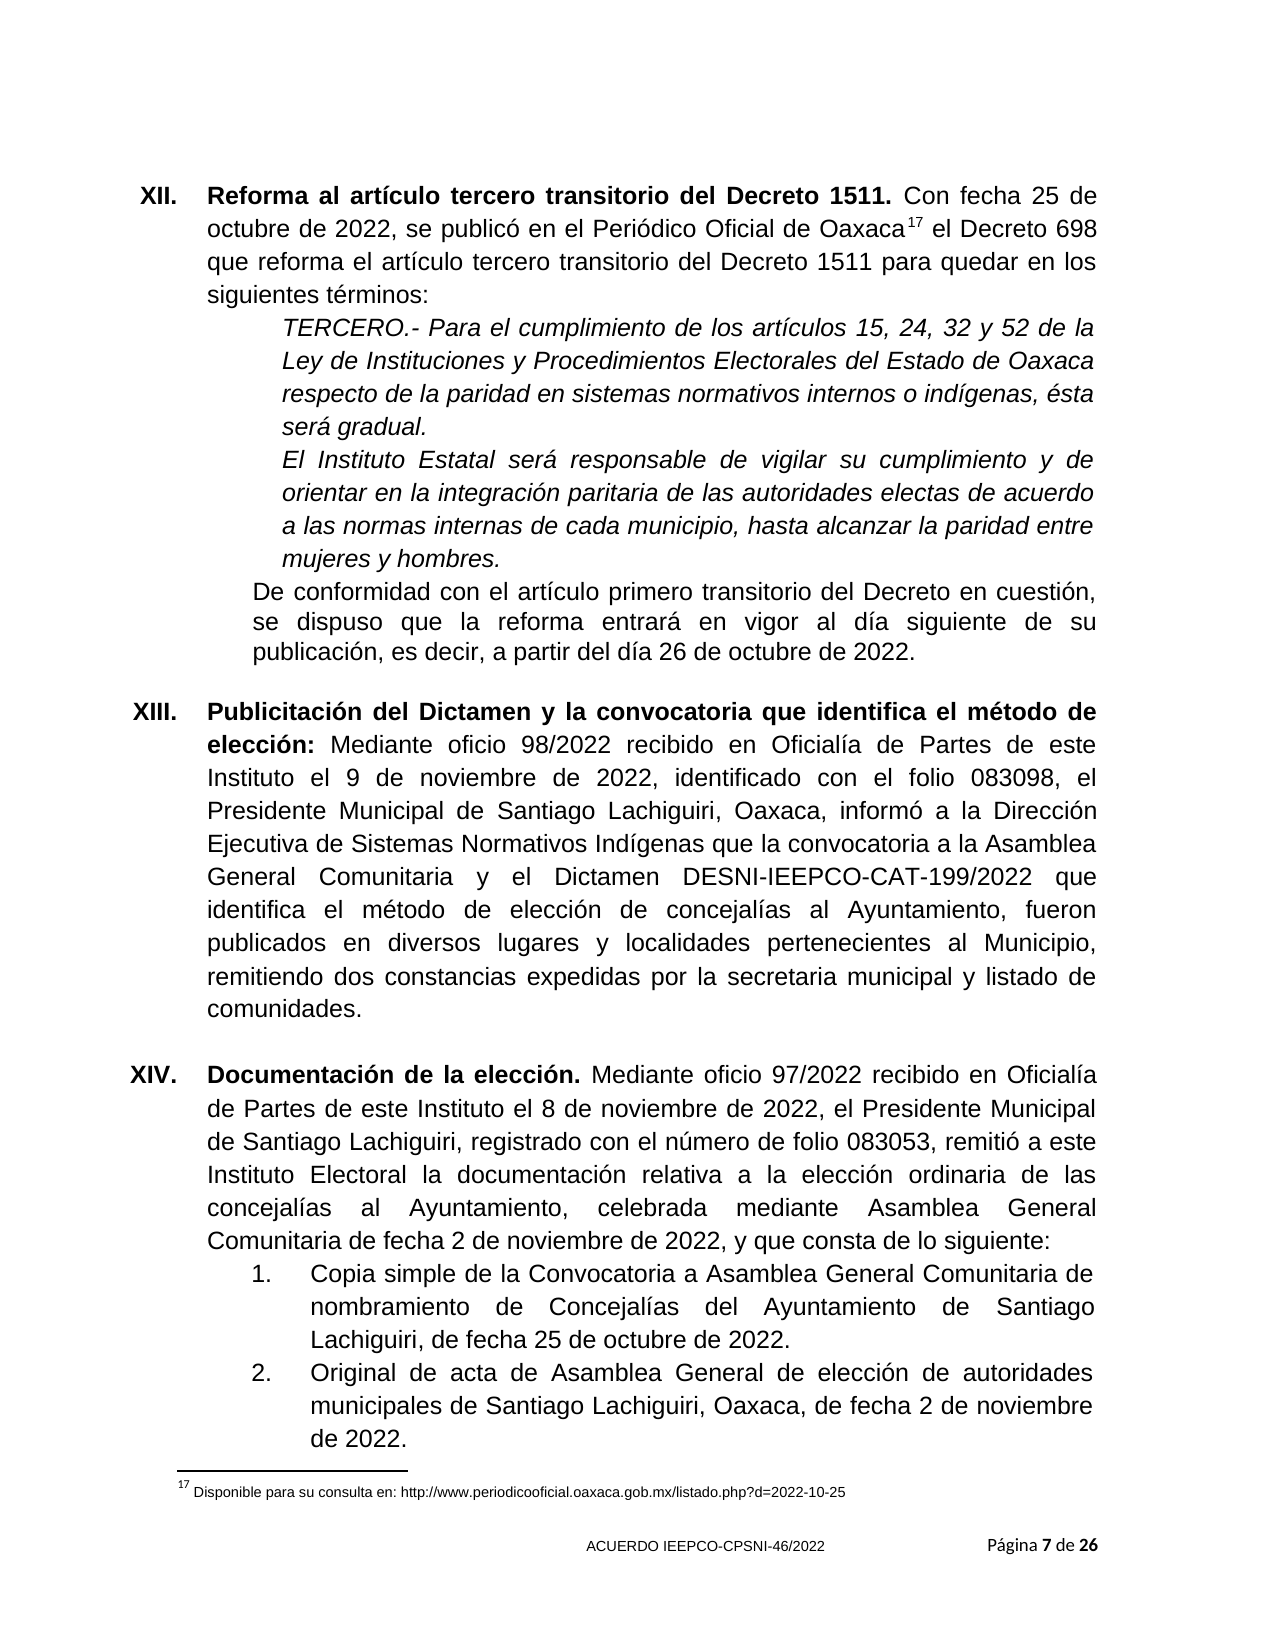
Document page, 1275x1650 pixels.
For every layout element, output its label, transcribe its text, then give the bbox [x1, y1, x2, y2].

list Original de acta de Asamblea General de elección de autoridades municipales de Santiago Lachiguiri, Oaxaca, de fecha 2 de noviembre de 2022. [251, 1358, 1095, 1452]
list De conformidad con el artículo primero transitorio del Decreto en cuestión, se dispuso que la reforma entrará en vigor al día siguiente de su publicación, es decir, a partir del día 26 de octubre de 2022. [252, 577, 1098, 666]
list Copia simple de la Convocatoria a Asamblea General Comunitaria de nombramiento de Concejalías del Ayuntamiento de Santiago Lachiguiri, de fecha 25 de octubre de 2022. [251, 1259, 1095, 1353]
list El Instituto Estatal será responsable de vigilar su cumplimiento y de orientar en la integración paritaria de las autoridades electas de acuerdo a las normas internas de cada municipio, hasta alcanzar la paridad entre mujeres y hombres. [282, 445, 1098, 573]
list Publicitación del Dictamen y la convocatoria que identifica el método de elección: Mediante oficio 98/2022 recibido en Oficialía de Partes de este Instituto el 9 de noviembre de 2022, identificado con el folio 083098, el Presidente Municipal de Santiago Lachiguiri, Oaxaca, informó a la Dirección Ejecutiva de Sistemas Normativos Indígenas que la convocatoria a la Asamblea General Comunitaria y el Dictamen DESNI-IEEPCO-CAT-199/2022 que identifica el método de elección de concejalías al Ayuntamiento, fueron publicados en diversos lugares y localidades pertenecientes al Municipio, remitiendo dos constancias expedidas por la secretaria municipal y listado de comunidades. [177, 697, 1098, 1023]
list Reforma al artículo tercero transitorio del Decreto 1511. Con fecha 25 de octubre de 2022, se publicó en el Periódico Oficial de Oaxaca el Decreto 698 que reforma el artículo tercero transitorio del Decreto 1511 para quedar en los siguientes términos: [177, 181, 1098, 308]
list Documentación de la elección. Mediante oficio 97/2022 recibido en Oficialía de Partes de este Instituto el 8 de noviembre de 2022, el Presidente Municipal de Santiago Lachiguiri, registrado con el número de folio 083053, remitió a este Instituto Electoral la documentación relativa a la elección ordinaria de las concejalías al Ayuntamiento, celebrada mediante Asamblea General Comunitaria de fecha 2 de noviembre de 2022, y que consta de lo siguiente: [177, 1061, 1098, 1254]
list TERCERO.- Para el cumplimiento de los artículos 15, 24, 32 y 52 de la Ley de Instituciones y Procedimientos Electorales del Estado de Oaxaca respecto de la paridad en sistemas normativos internos o indígenas, ésta será gradual. [282, 313, 1098, 441]
